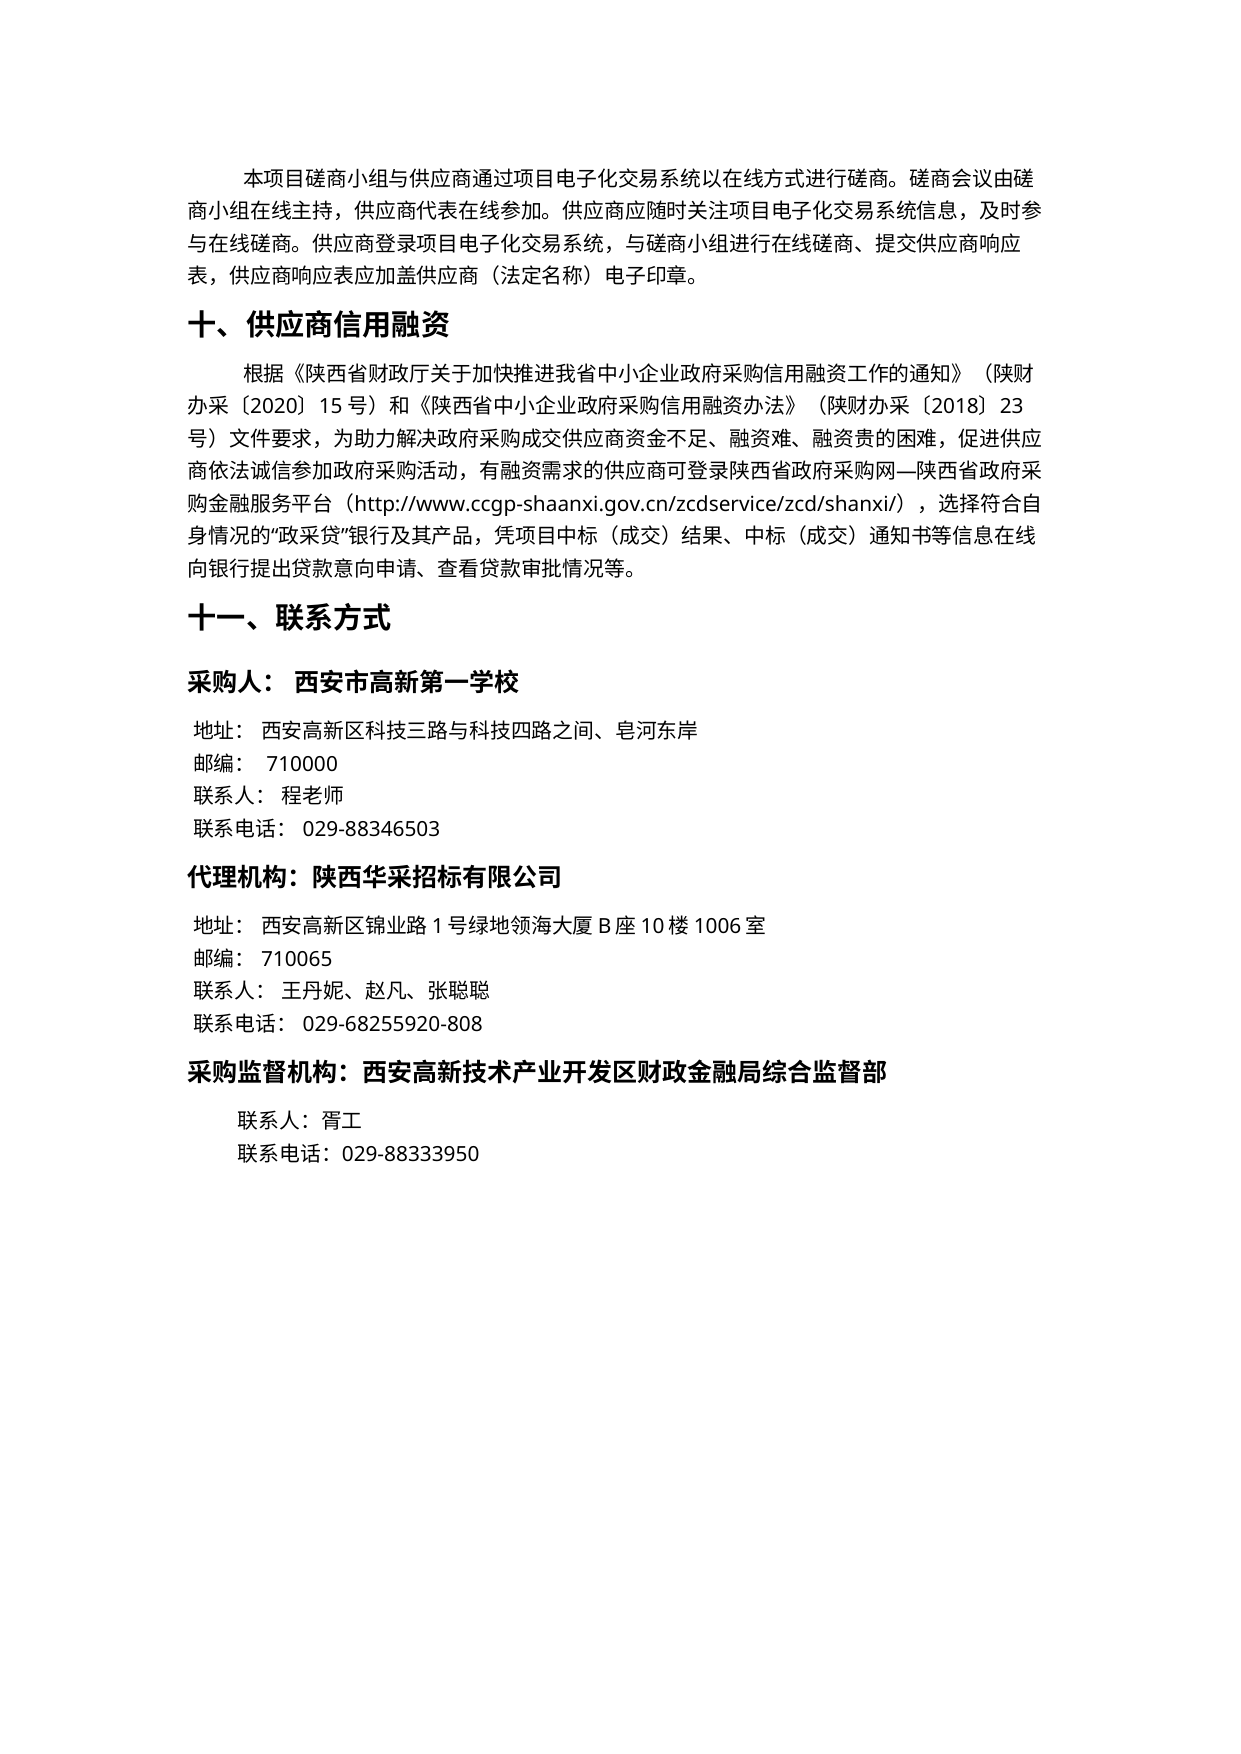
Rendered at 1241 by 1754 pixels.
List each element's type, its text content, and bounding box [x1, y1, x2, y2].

text 根据《陕西省财政厅关于加快推进我省中小企业政府采购信用融资工作的通知》（陕财办采〔2020〕15 号）和《陕西省中小企业政府采购信用融资办法》（陕财办采〔2018〕23 号）文件要求，为助力解决政府采购成交供应商资金不足、融资难、融资贵的困难，促进供应商依法诚信参加政府采购活动，有融资需求的供应商可登录陕西省政府采购网—陕西省政府采购金融服务平台（http://www.ccgp-shaanxi.gov.cn/zcdservice/zcd/shanxi/），选择符合自身情况的“政采贷”银行及其产品，凭项目中标（成交）结果、中标（成交）通知书等信息在线向银行提出贷款意向申请、查看贷款审批情况等。 [187, 357, 1053, 584]
text 地址： 西安高新区锦业路1号绿地领海大厦B座10楼1006室 [187, 909, 1053, 942]
text 联系电话： 029-88346503 [187, 812, 1053, 844]
text 邮编： 710000 [187, 747, 1053, 779]
text 代理机构：陕西华采招标有限公司 [187, 844, 1053, 909]
text 本项目磋商小组与供应商通过项目电子化交易系统以在线方式进行磋商。磋商会议由磋商小组在线主持，供应商代表在线参加。供应商应随时关注项目电子化交易系统信息，及时参与在线磋商。供应商登录项目电子化交易系统，与磋商小组进行在线磋商、提交供应商响应表，供应商响应表应加盖供应商（法定名称）电子印章。 [187, 162, 1053, 292]
text 十、供应商信用融资 [187, 292, 1053, 357]
text 联系人： 程老师 [187, 779, 1053, 812]
text 联系电话： 029-68255920-808 [187, 1007, 1053, 1039]
text 十一、联系方式 [187, 584, 1053, 649]
text 联系电话：029-88333950 [187, 1137, 1053, 1169]
text 联系人：胥工 [187, 1104, 1053, 1137]
text 采购人： 西安市高新第一学校 [187, 649, 1053, 714]
text 采购监督机构：西安高新技术产业开发区财政金融局综合监督部 [187, 1039, 1053, 1104]
text 邮编： 710065 [187, 942, 1053, 974]
text 联系人： 王丹妮、赵凡、张聪聪 [187, 974, 1053, 1007]
text 地址： 西安高新区科技三路与科技四路之间、皂河东岸 [187, 714, 1053, 747]
